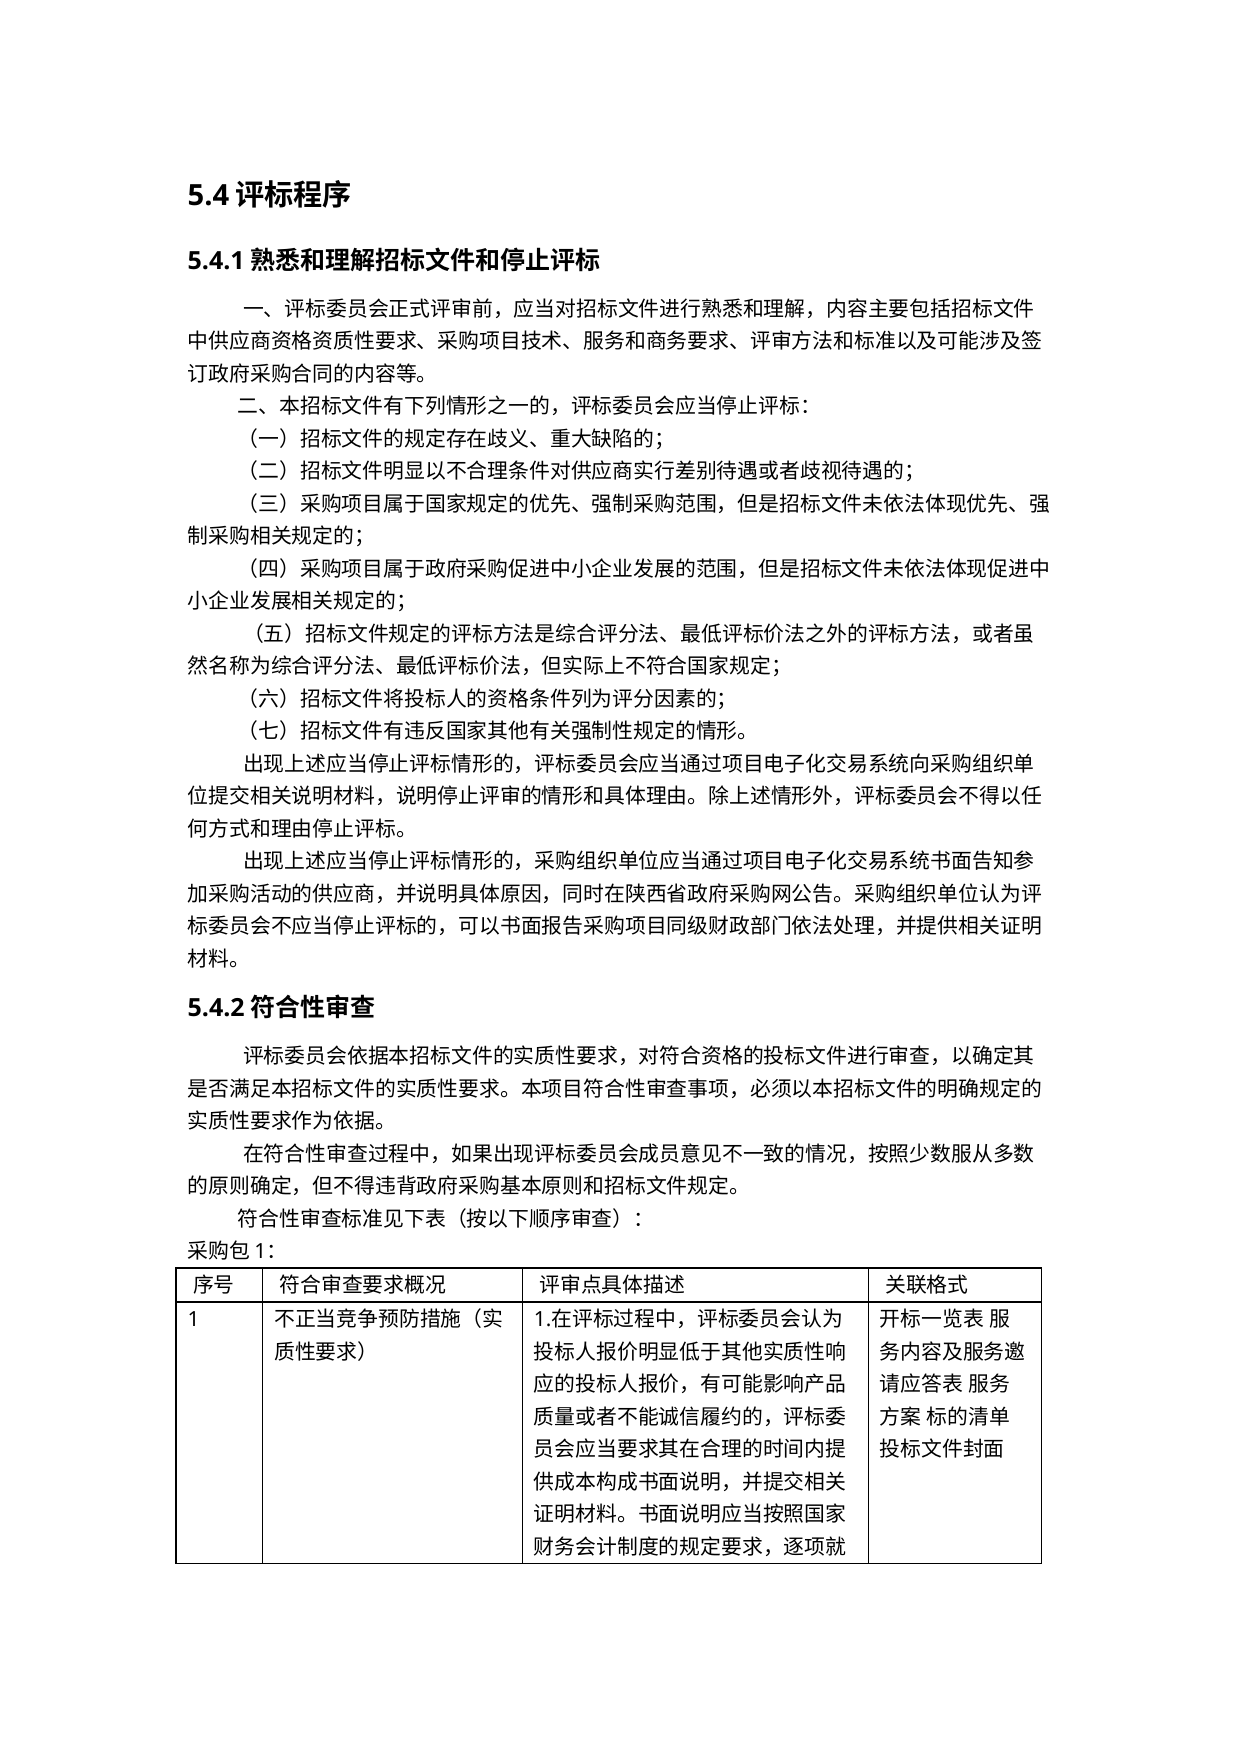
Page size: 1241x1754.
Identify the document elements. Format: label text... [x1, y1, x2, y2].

text 采购包1： [187, 1234, 1053, 1267]
text （六）招标文件将投标人的资格条件列为评分因素的； [187, 682, 1053, 714]
text 出现上述应当停止评标情形的，采购组织单位应当通过项目电子化交易系统书面告知参加采购活动的供应商，并说明具体原因，同时在陕西省政府采购网公告。采购组织单位认为评标委员会不应当停止评标的，可以书面报告采购项目同级财政部门依法处理，并提供相关证明材料。 [187, 844, 1053, 974]
table_header 关联格式 [869, 1269, 1041, 1301]
text 出现上述应当停止评标情形的，评标委员会应当通过项目电子化交易系统向采购组织单位提交相关说明材料，说明停止评审的情形和具体理由。除上述情形外，评标委员会不得以任何方式和理由停止评标。 [187, 747, 1053, 844]
text 评标委员会依据本招标文件的实质性要求，对符合资格的投标文件进行审查，以确定其是否满足本招标文件的实质性要求。本项目符合性审查事项，必须以本招标文件的明确规定的实质性要求作为依据。 [187, 1039, 1053, 1137]
table_header 符合审查要求概况 [263, 1269, 522, 1301]
text （七）招标文件有违反国家其他有关强制性规定的情形。 [187, 714, 1053, 747]
text 5.4评标程序 [187, 162, 1053, 227]
text 符合性审查标准见下表（按以下顺序审查）： [187, 1202, 1053, 1234]
table_header 序号 [177, 1269, 262, 1301]
text （二）招标文件明显以不合理条件对供应商实行差别待遇或者歧视待遇的； [187, 454, 1053, 487]
text 5.4.1熟悉和理解招标文件和停止评标 [187, 227, 1053, 292]
text 二、本招标文件有下列情形之一的，评标委员会应当停止评标： [187, 389, 1053, 422]
text 5.4.2符合性审查 [187, 974, 1053, 1039]
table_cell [869, 1303, 1041, 1563]
table_header 评审点具体描述 [523, 1269, 868, 1301]
text 在符合性审查过程中，如果出现评标委员会成员意见不一致的情况，按照少数服从多数的原则确定，但不得违背政府采购基本原则和招标文件规定。 [187, 1137, 1053, 1202]
table_cell 1 [177, 1303, 262, 1563]
text （一）招标文件的规定存在歧义、重大缺陷的； [187, 422, 1053, 454]
text （三）采购项目属于国家规定的优先、强制采购范围，但是招标文件未依法体现优先、强制采购相关规定的； [187, 487, 1053, 552]
text 一、评标委员会正式评审前，应当对招标文件进行熟悉和理解，内容主要包括招标文件中供应商资格资质性要求、采购项目技术、服务和商务要求、评审方法和标准以及可能涉及签订政府采购合同的内容等。 [187, 292, 1053, 389]
table_cell 不正当竞争预防措施（实质性要求） [263, 1303, 522, 1563]
text （四）采购项目属于政府采购促进中小企业发展的范围，但是招标文件未依法体现促进中小企业发展相关规定的； [187, 552, 1053, 617]
text （五）招标文件规定的评标方法是综合评分法、最低评标价法之外的评标方法，或者虽然名称为综合评分法、最低评标价法，但实际上不符合国家规定； [187, 617, 1053, 682]
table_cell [523, 1303, 868, 1563]
